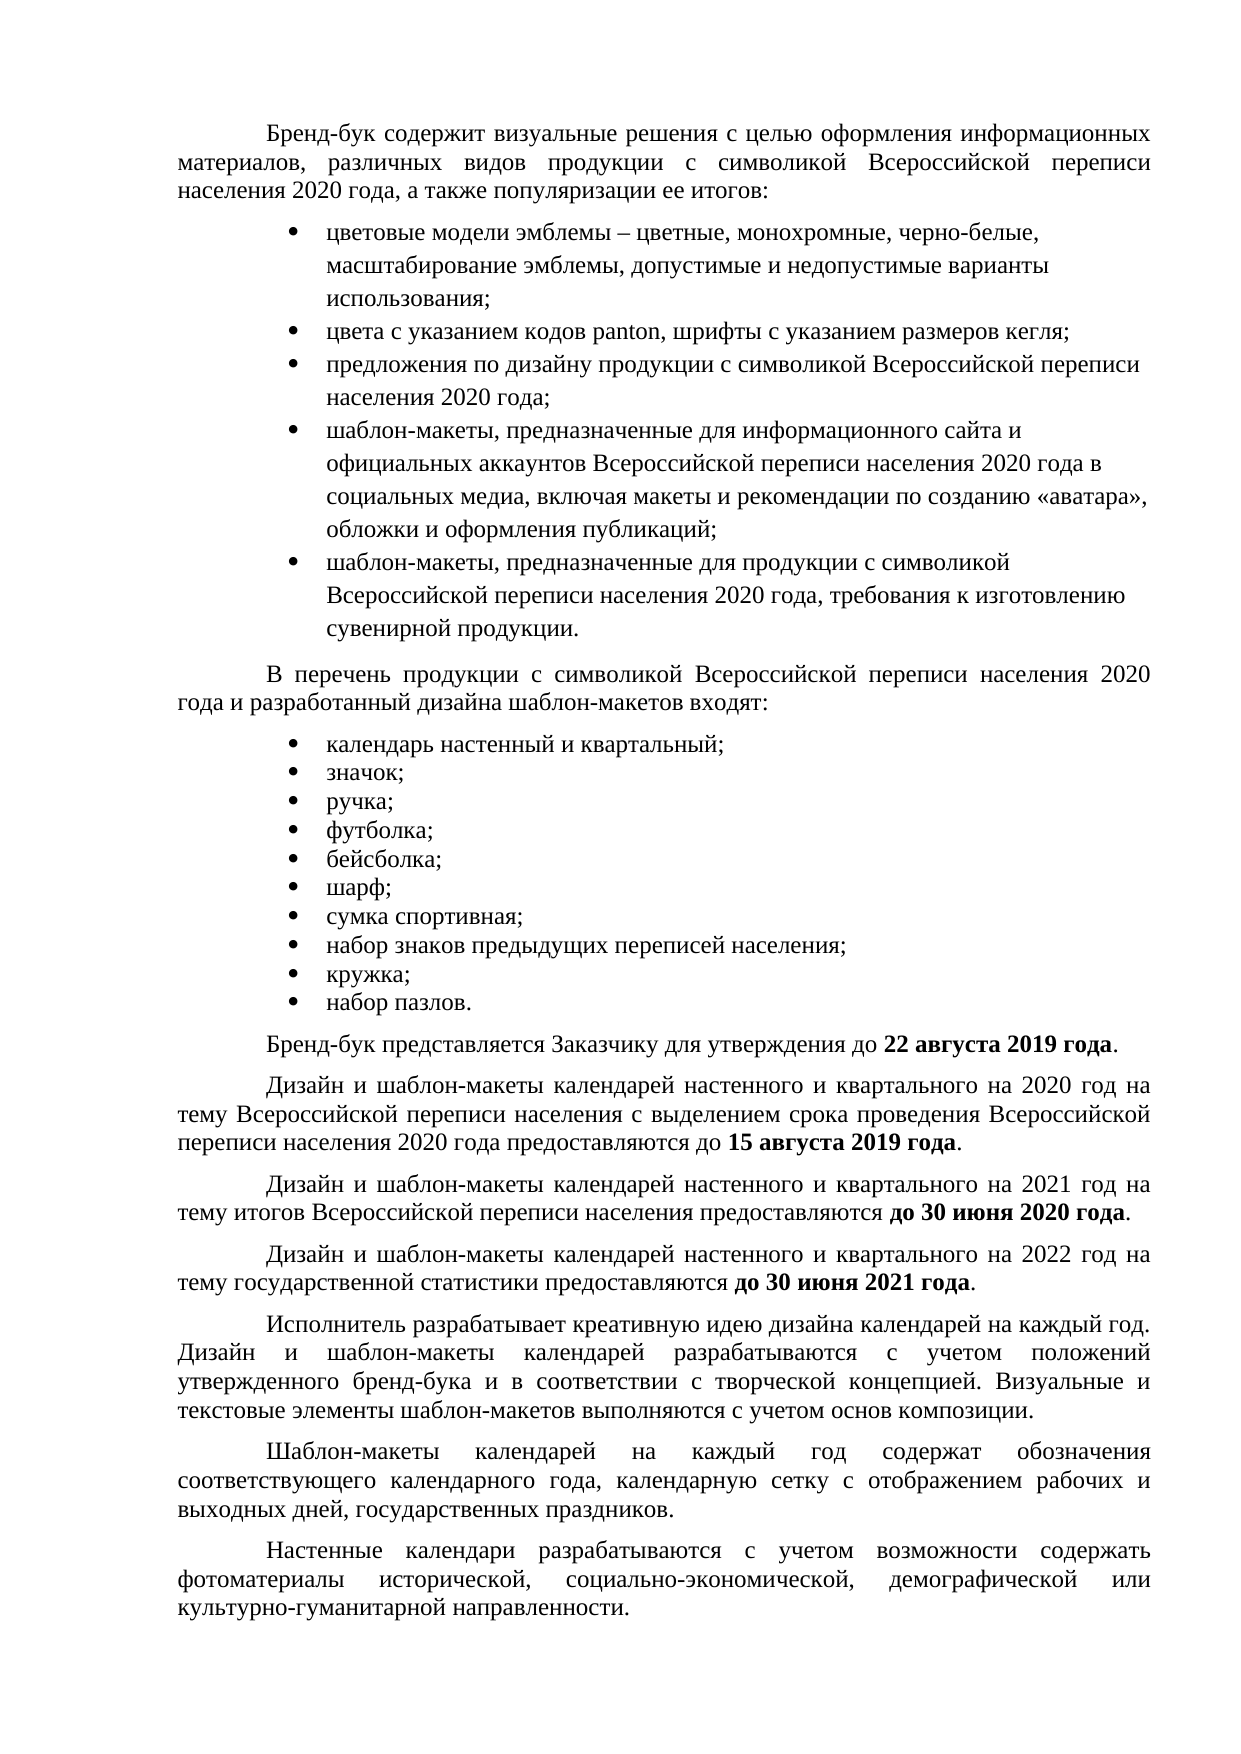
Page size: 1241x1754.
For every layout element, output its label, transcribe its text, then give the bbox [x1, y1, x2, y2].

list шаблон-макеты, предназначенные для информационного сайта и официальных аккаунтов Всероссийской переписи населения 2020 года в социальных медиа, включая макеты и рекомендации по созданию «аватара», обложки и оформления публикаций; [289, 415, 1152, 543]
list кружка; [289, 959, 1152, 987]
text Настенные календари разрабатываются с учетом возможности содержать фотоматериалы исторической, социально-экономической, демографической или культурно-гуманитарной направленности. [177, 1535, 1152, 1621]
list предложения по дизайну продукции с символикой Всероссийской переписи населения 2020 года; [289, 349, 1152, 411]
text Шаблон-макеты календарей на каждый год содержат обозначения соответствующего календарного года, календарную сетку с отображением рабочих и выходных дней, государственных праздников. [177, 1436, 1152, 1522]
list цветовые модели эмблемы – цветные, монохромные, черно-белые, масштабирование эмблемы, допустимые и недопустимые варианты использования; [289, 217, 1152, 312]
text Дизайн и шаблон-макеты календарей настенного и квартального на 2022 год на тему государственной статистики предоставляются до 30 июня 2021 года. [177, 1239, 1152, 1296]
list набор пазлов. [289, 987, 1152, 1016]
text В перечень продукции с символикой Всероссийской переписи населения 2020 года и разработанный дизайна шаблон-макетов входят: [177, 659, 1152, 716]
list футболка; [289, 815, 1152, 844]
list ручка; [289, 786, 1152, 815]
text Бренд-бук содержит визуальные решения с целью оформления информационных материалов, различных видов продукции с символикой Всероссийской переписи населения 2020 года, а также популяризации ее итогов: [177, 118, 1152, 204]
list цвета с указанием кодов panton, шрифты с указанием размеров кегля; [289, 316, 1152, 345]
text Дизайн и шаблон-макеты календарей настенного и квартального на 2020 год на тему Всероссийской переписи населения с выделением срока проведения Всероссийской переписи населения 2020 года предоставляются до 15 августа 2019 года. [177, 1070, 1152, 1156]
list календарь настенный и квартальный; [289, 729, 1152, 757]
list сумка спортивная; [289, 901, 1152, 930]
list значок; [289, 757, 1152, 786]
list бейсболка; [289, 844, 1152, 872]
text Дизайн и шаблон-макеты календарей настенного и квартального на 2021 год на тему итогов Всероссийской переписи населения предоставляются до 30 июня 2020 года. [177, 1169, 1152, 1226]
text Бренд-бук представляется Заказчику для утверждения до 22 августа 2019 года. [177, 1029, 1152, 1057]
list шарф; [289, 872, 1152, 901]
list набор знаков предыдущих переписей населения; [289, 930, 1152, 959]
text Исполнитель разрабатывает креативную идею дизайна календарей на каждый год. Дизайн и шаблон-макеты календарей разрабатываются с учетом положений утвержденного бренд-бука и в соответствии с творческой концепцией. Визуальные и текстовые элементы шаблон-макетов выполняются с учетом основ композиции. [177, 1309, 1152, 1424]
list шаблон-макеты, предназначенные для продукции с символикой Всероссийской переписи населения 2020 года, требования к изготовлению сувенирной продукции. [289, 547, 1152, 642]
